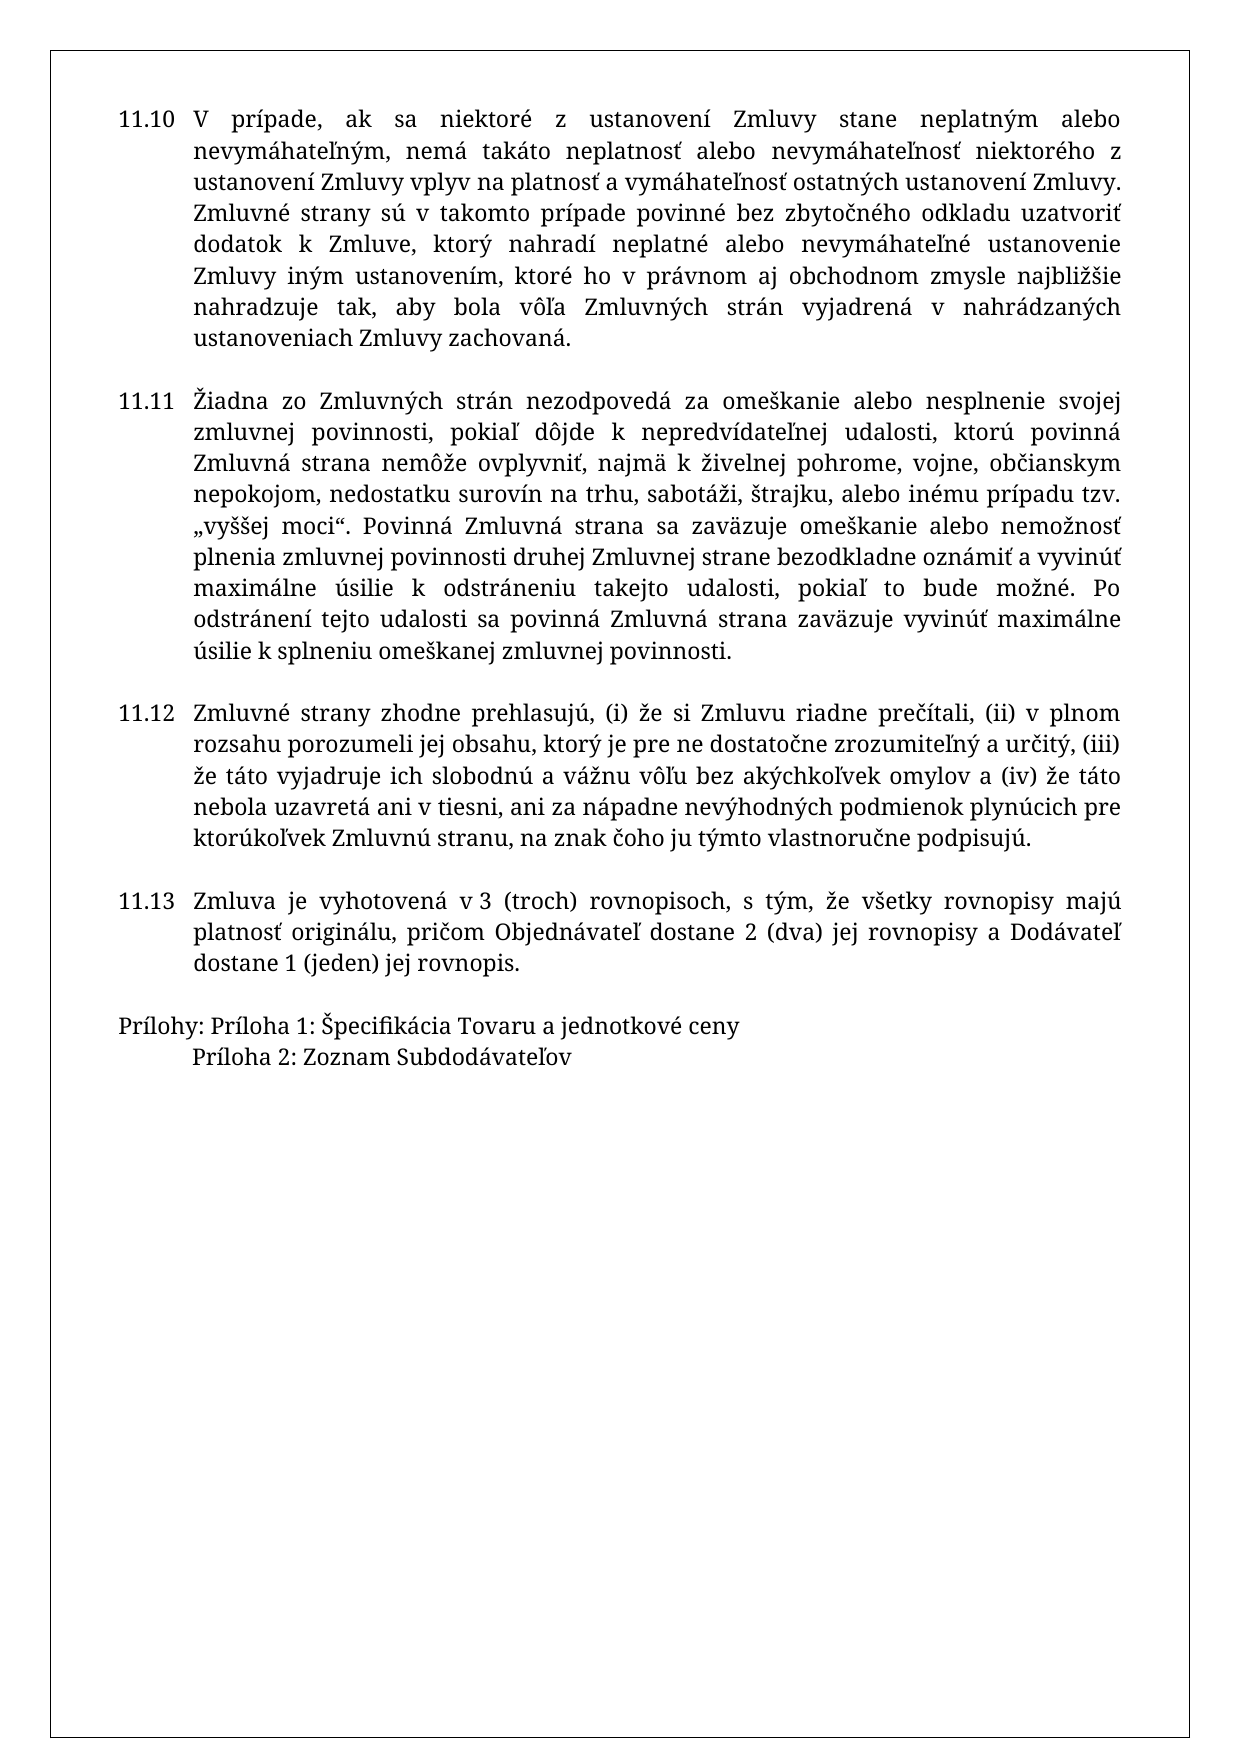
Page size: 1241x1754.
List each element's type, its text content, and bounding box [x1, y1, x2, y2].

list Zmluva je vyhotovená v 3 (troch) rovnopisoch, s tým, že všetky rovnopisy majú platnosť originálu, pričom Objednávateľ dostane 2 (dva) jej rovnopisy a Dodávateľ dostane 1 (jeden) jej rovnopis. [118, 884, 1122, 978]
text Prílohy: Príloha 1: Špecifikácia Tovaru a jednotkové ceny [118, 1009, 1122, 1041]
list V prípade, ak sa niektoré z ustanovení Zmluvy stane neplatným alebo nevymáhateľným, nemá takáto neplatnosť alebo nevymáhateľnosť niektorého z ustanovení Zmluvy vplyv na platnosť a vymáhateľnosť ostatných ustanovení Zmluvy. Zmluvné strany sú v takomto prípade povinné bez zbytočného odkladu uzatvoriť dodatok k Zmluve, ktorý nahradí neplatné alebo nevymáhateľné ustanovenie Zmluvy iným ustanovením, ktoré ho v právnom aj obchodnom zmysle najbližšie nahradzuje tak, aby bola vôľa Zmluvných strán vyjadrená v nahrádzaných ustanoveniach Zmluvy zachovaná. [118, 103, 1122, 353]
text Príloha 2: Zoznam Subdodávateľov [118, 1041, 1122, 1072]
list Žiadna zo Zmluvných strán nezodpovedá za omeškanie alebo nesplnenie svojej zmluvnej povinnosti, pokiaľ dôjde k nepredvídateľnej udalosti, ktorú povinná Zmluvná strana nemôže ovplyvniť, najmä k živelnej pohrome, vojne, občianskym nepokojom, nedostatku surovín na trhu, sabotáži, štrajku, alebo inému prípadu tzv. „vyššej moci“. Povinná Zmluvná strana sa zaväzuje omeškanie alebo nemožnosť plnenia zmluvnej povinnosti druhej Zmluvnej strane bezodkladne oznámiť a vyvinúť maximálne úsilie k odstráneniu takejto udalosti, pokiaľ to bude možné. Po odstránení tejto udalosti sa povinná Zmluvná strana zaväzuje vyvinúť maximálne úsilie k splneniu omeškanej zmluvnej povinnosti. [118, 384, 1122, 666]
list Zmluvné strany zhodne prehlasujú, (i) že si Zmluvu riadne prečítali, (ii) v plnom rozsahu porozumeli jej obsahu, ktorý je pre ne dostatočne zrozumiteľný a určitý, (iii) že táto vyjadruje ich slobodnú a vážnu vôľu bez akýchkoľvek omylov a (iv) že táto nebola uzavretá ani v tiesni, ani za nápadne nevýhodných podmienok plynúcich pre ktorúkoľvek Zmluvnú stranu, na znak čoho ju týmto vlastnoručne podpisujú. [118, 697, 1122, 853]
